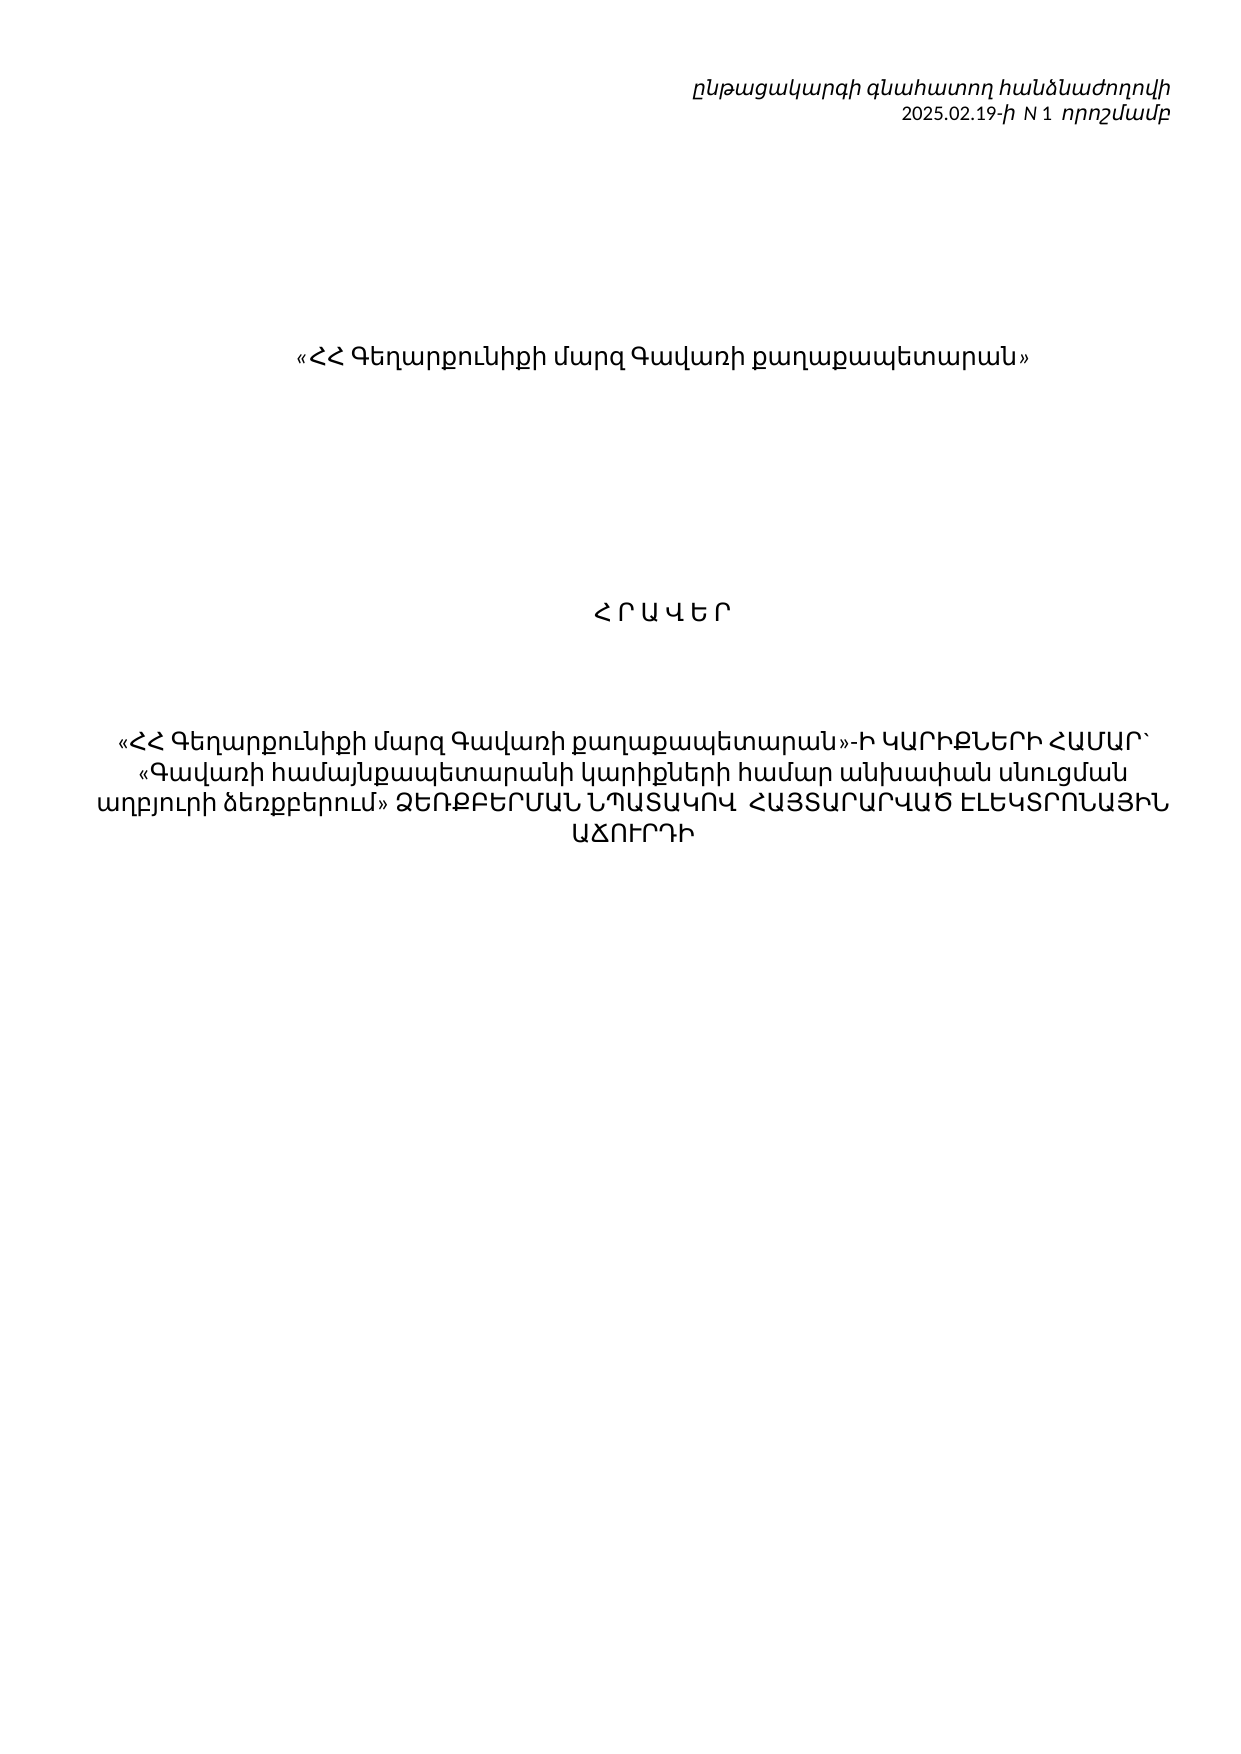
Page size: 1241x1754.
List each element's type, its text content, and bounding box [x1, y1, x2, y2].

text 2025.02.19 -ի N 1 որոշմամբ [94, 100, 1171, 126]
text Հ Ր Ա Վ Ե Ր [94, 597, 1172, 628]
text « ՀՀ Գեղարքունիքի մարզ Գավառի քաղաքապետարան» [94, 341, 1172, 371]
text ընթացակարգի գնահատող հանձնաժողովի [94, 75, 1171, 100]
text «ՀՀ Գեղարքունիքի մարզ Գավառի քաղաքապետարան»-Ի ԿԱՐԻՔՆԵՐԻ ՀԱՄԱՐ` «Գավառի համայնքապետարանի կարիքների համար անխափան սնուցման աղբյուրի ձեռքբերում» ՁԵՌՔԲԵՐՄԱՆ ՆՊԱՏԱԿՈՎ ՀԱՅՏԱՐԱՐՎԱԾ ԷԼԵԿՏՐՈՆԱՅԻՆ ԱՃՈՒՐԴԻ [94, 726, 1172, 848]
